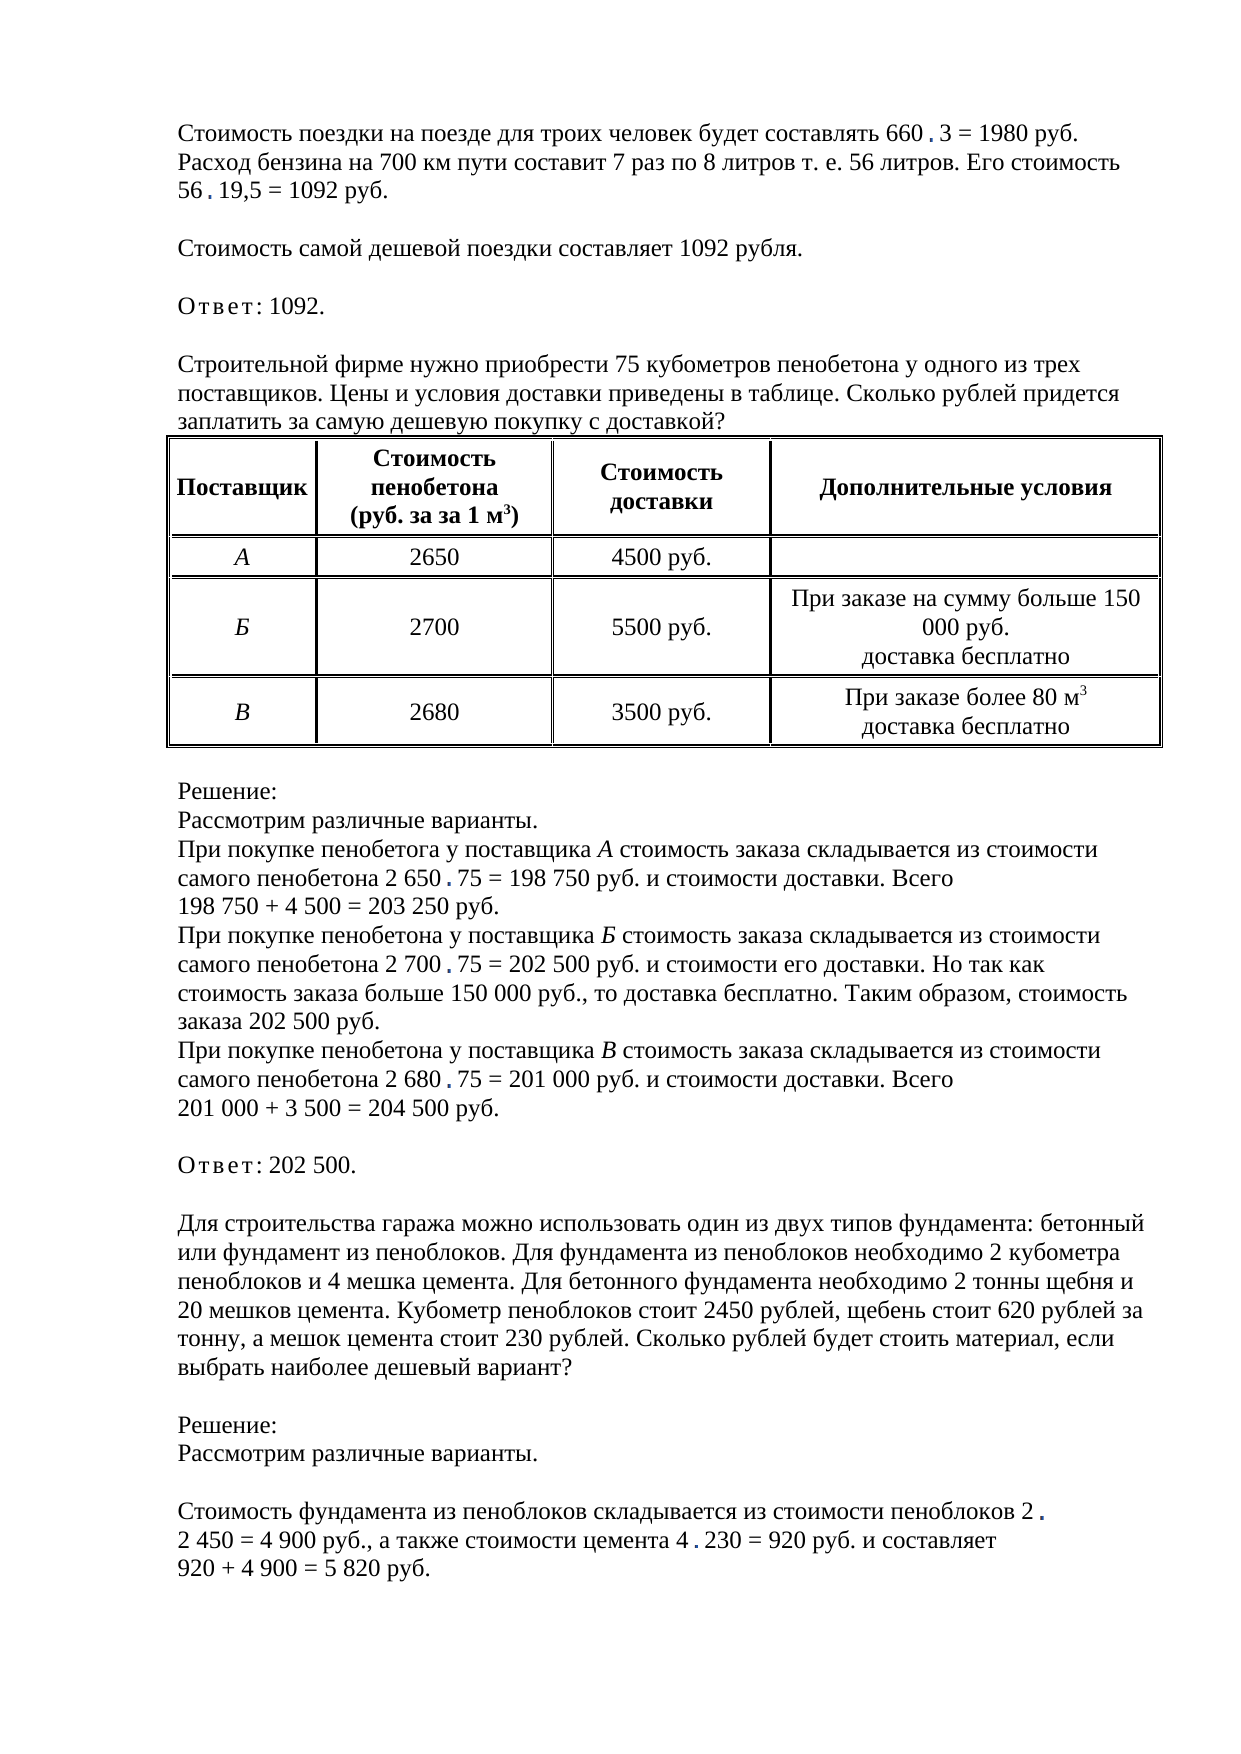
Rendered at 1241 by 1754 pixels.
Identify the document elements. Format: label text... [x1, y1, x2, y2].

text Решeние: [177, 1381, 1152, 1438]
text Решeние: [177, 748, 1152, 805]
table_header Поставщик [170, 439, 316, 534]
table_cell В [170, 674, 316, 744]
table_cell 2650 [318, 538, 551, 575]
text Стоимость поездки на поезде для троих человек будет составлять 660 3 = 1980 руб. Расход бензина на 700 км пути составит 7 раз по 8 литров т. е. 56 литров. Его стоимость 56 19,5 = 1092 руб. Стоимость самой дешевой поездки составляет 1092 рубля. [177, 118, 1152, 262]
table_cell 2700 [318, 579, 551, 674]
table_header Стоимость пенобетона (руб. за за 1 м3) [316, 439, 553, 534]
text Строительной фирме нужно приобрести 75 кубометров пенобетона у одного из трех поставщиков. Цены и условия доставки приведены в таблице. Сколько рублей придется заплатить за самую дешевую покупку с доставкой? [177, 349, 1152, 435]
table_header Стоимость доставки [553, 439, 770, 534]
table_cell 5500 руб. [554, 579, 769, 674]
table_cell [772, 534, 1160, 575]
table_cell 4500 руб. [554, 538, 769, 575]
text Ответ: 1092. [177, 291, 1152, 320]
text Ответ: 202 500. [177, 1151, 1152, 1179]
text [177, 1438, 1152, 1611]
table_header Дополнительные условия [770, 439, 1159, 534]
table_cell 2680 [316, 678, 553, 744]
table_cell Б [170, 575, 315, 674]
table_cell При заказе на сумму больше 150 000 руб. доставка бесплатно [772, 575, 1160, 674]
table_cell A [170, 534, 315, 575]
text Рассмотрим различные варианты. При покупке пенобетога у поставщика A стоимость заказа складывается из стоимости самого пенобетона 2 650 75 = 198 750 руб. и стоимости доставки. Всего 198 750 + 4 500 = 203 250 руб. При покупке пенобетона у поставщика Б стоимость заказа складывается из стоимости самого пенобетона 2 700 75 = 202 500 руб. и стоимости его доставки. Но так как стоимость заказа больше 150 000 руб., то доставка бесплатно. Таким образом, стоимость заказа 202 500 руб. При покупке пенобетона у поставщика В стоимость заказа складывается из стоимости самого пенобетона 2 680 75 = 201 000 руб. и стоимости доставки. Всего 201 000 + 3 500 = 204 500 руб. [177, 805, 1152, 1121]
table_cell При заказе более 80 м3 доставка бесплатно [770, 674, 1160, 744]
text Для строительства гаража можно использовать один из двух типов фундамента: бетонный или фундамент из пеноблоков. Для фундамента из пеноблоков необходимо 2 кубометра пеноблоков и 4 мешка цемента. Для бетонного фундамента необходимо 2 тонны щебня и 20 мешков цемента. Кубометр пеноблоков стоит 2450 рублей, щебень стоит 620 рублей за тонну, а мешок цемента стоит 230 рублей. Сколько рублей будет стоить материал, если выбрать наиболее дешевый вариант? [177, 1208, 1152, 1381]
table_cell 3500 руб. [553, 678, 770, 744]
